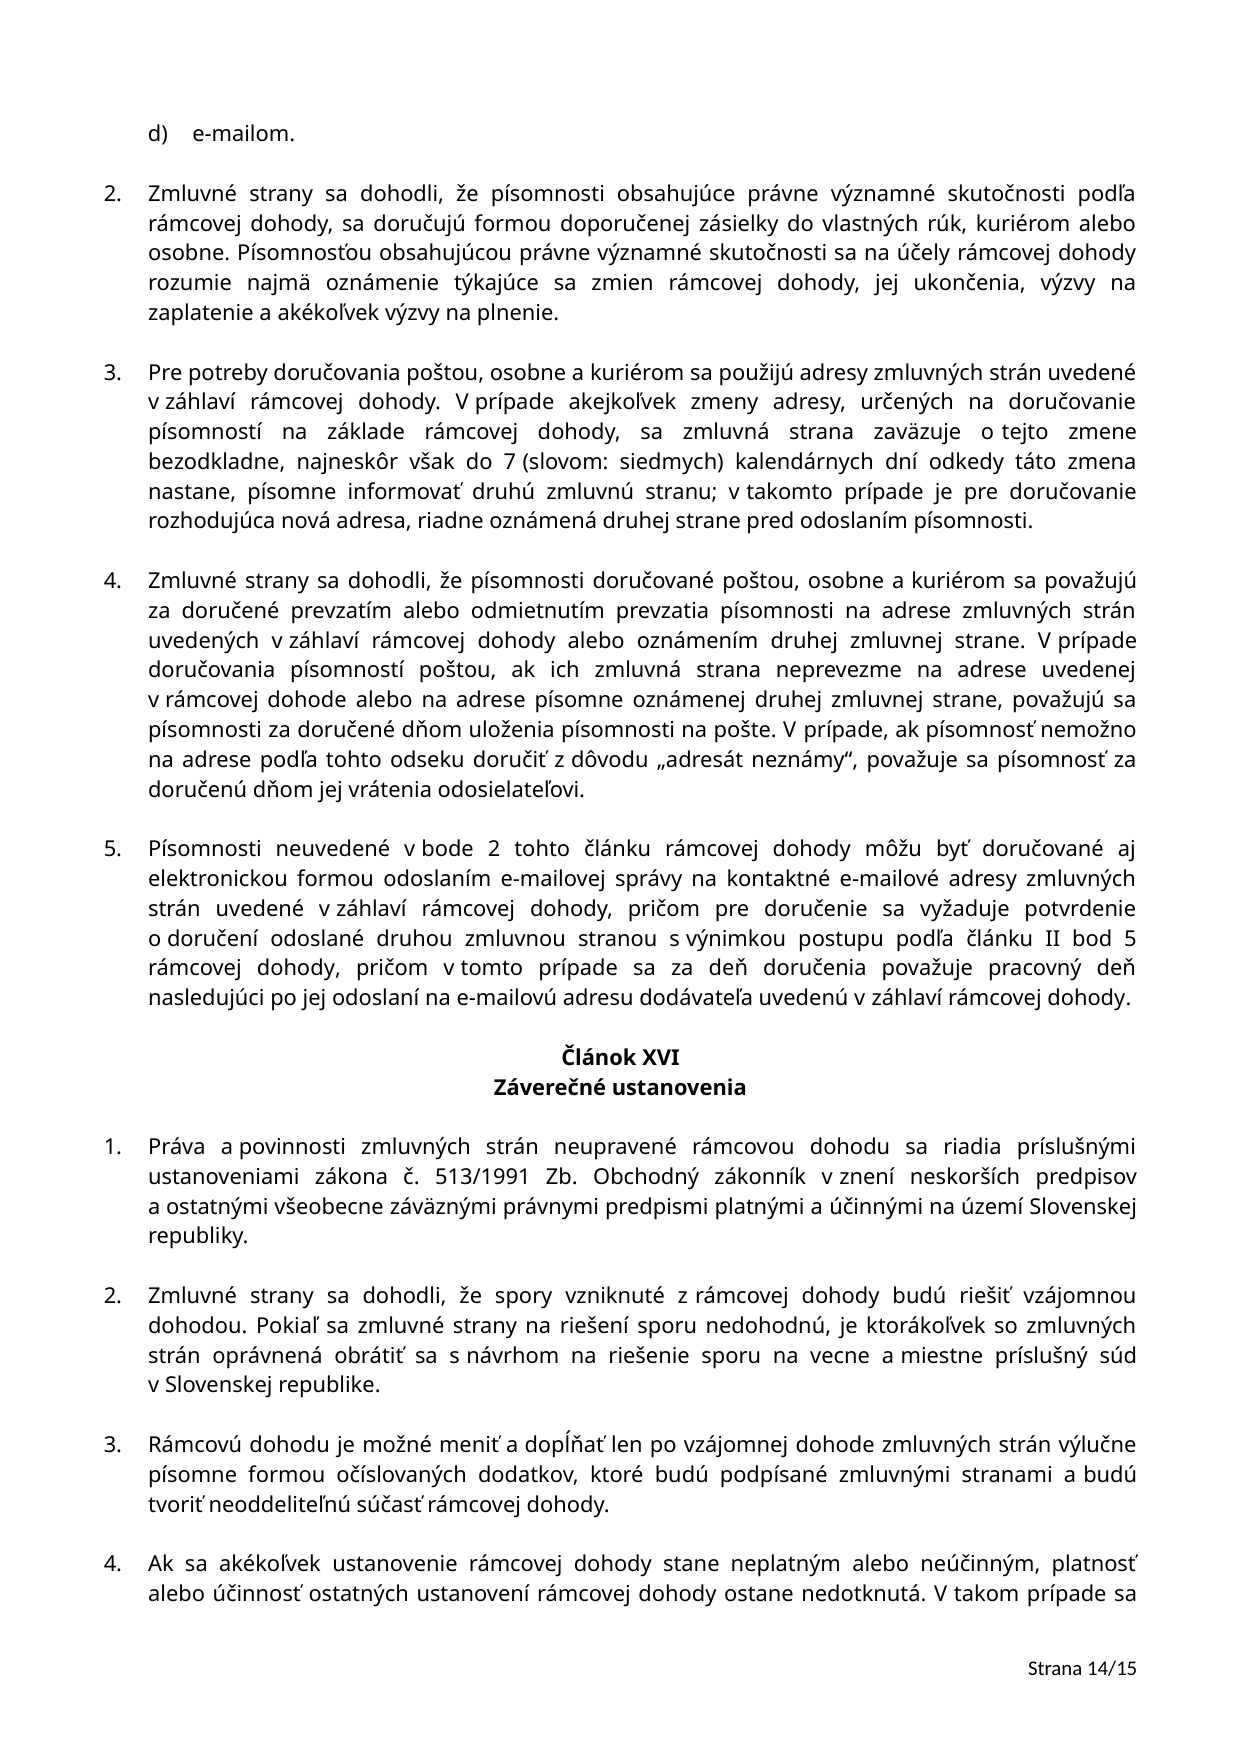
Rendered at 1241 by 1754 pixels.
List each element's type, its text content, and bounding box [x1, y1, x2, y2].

list Práva a povinnosti zmluvných strán neupravené rámcovou dohodu sa riadia príslušnými ustanoveniami zákona č. 513/1991 Zb. Obchodný zákonník v znení neskorších predpisov a ostatnými všeobecne záväznými právnymi predpismi platnými a účinnými na území Slovenskej republiky. [103, 1131, 1137, 1250]
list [103, 1548, 1137, 1608]
list Zmluvné strany sa dohodli, že spory vzniknuté z rámcovej dohody budú riešiť vzájomnou dohodou. Pokiaľ sa zmluvné strany na riešení sporu nedohodnú, je ktorákoľvek so zmluvných strán oprávnená obrátiť sa s návrhom na riešenie sporu na vecne a miestne príslušný súd v Slovenskej republike. [103, 1280, 1137, 1399]
list Zmluvné strany sa dohodli, že písomnosti doručované poštou, osobne a kuriérom sa považujú za doručené prevzatím alebo odmietnutím prevzatia písomnosti na adrese zmluvných strán uvedených v záhlaví rámcovej dohody alebo oznámením druhej zmluvnej strane. V prípade doručovania písomností poštou, ak ich zmluvná strana neprevezme na adrese uvedenej v rámcovej dohode alebo na adrese písomne oznámenej druhej zmluvnej strane, považujú sa písomnosti za doručené dňom uloženia písomnosti na pošte. V prípade, ak písomnosť nemožno na adrese podľa tohto odseku doručiť z dôvodu „adresát neznámy“, považuje sa písomnosť za doručenú dňom jej vrátenia odosielateľovi. [103, 565, 1137, 803]
list Rámcovú dohodu je možné meniť a dopĺňať len po vzájomnej dohode zmluvných strán výlučne písomne formou očíslovaných dodatkov, ktoré budú podpísané zmluvnými stranami a budú tvoriť neoddeliteľnú súčasť rámcovej dohody. [103, 1429, 1137, 1518]
list Zmluvné strany sa dohodli, že písomnosti obsahujúce právne významné skutočnosti podľa rámcovej dohody, sa doručujú formou doporučenej zásielky do vlastných rúk, kuriérom alebo osobne. Písomnosťou obsahujúcou právne významné skutočnosti sa na účely rámcovej dohody rozumie najmä oznámenie týkajúce sa zmien rámcovej dohody, jej ukončenia, výzvy na zaplatenie a akékoľvek výzvy na plnenie. [103, 178, 1137, 327]
text Záverečné ustanovenia [103, 1072, 1137, 1101]
list e-mailom. [148, 118, 1137, 148]
list Písomnosti neuvedené v bode 2 tohto článku rámcovej dohody môžu byť doručované aj elektronickou formou odoslaním e-mailovej správy na kontaktné e-mailové adresy zmluvných strán uvedené v záhlaví rámcovej dohody, pričom pre doručenie sa vyžaduje potvrdenie o doručení odoslané druhou zmluvnou stranou s výnimkou postupu podľa článku II bod 5 rámcovej dohody, pričom v tomto prípade sa za deň doručenia považuje pracovný deň nasledujúci po jej odoslaní na e-mailovú adresu dodávateľa uvedenú v záhlaví rámcovej dohody. [103, 833, 1137, 1012]
list Pre potreby doručovania poštou, osobne a kuriérom sa použijú adresy zmluvných strán uvedené v záhlaví rámcovej dohody. V prípade akejkoľvek zmeny adresy, určených na doručovanie písomností na základe rámcovej dohody, sa zmluvná strana zaväzuje o tejto zmene bezodkladne, najneskôr však do 7 (slovom: siedmych) kalendárnych dní odkedy táto zmena nastane, písomne informovať druhú zmluvnú stranu; v takomto prípade je pre doručovanie rozhodujúca nová adresa, riadne oznámená druhej strane pred odoslaním písomnosti. [103, 357, 1137, 535]
text Článok XVI [103, 1042, 1137, 1072]
